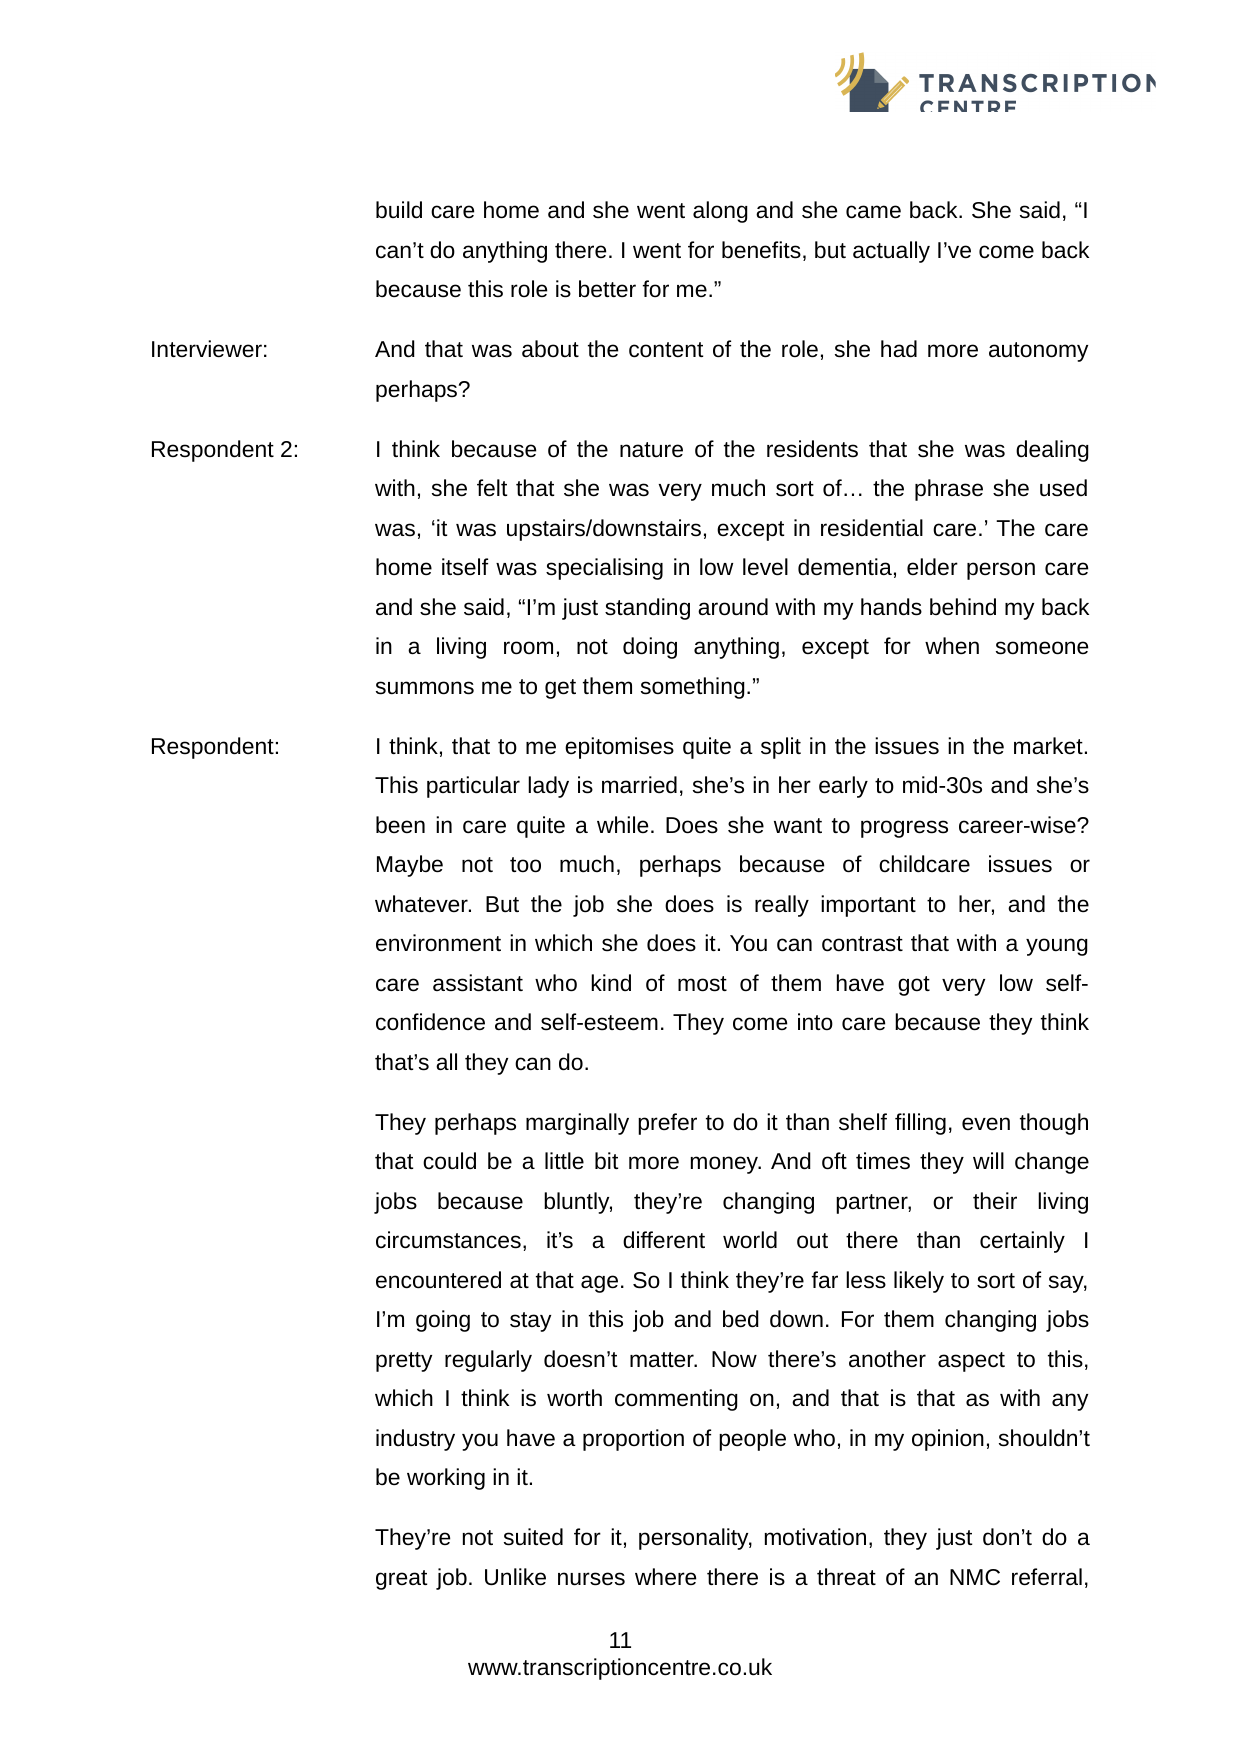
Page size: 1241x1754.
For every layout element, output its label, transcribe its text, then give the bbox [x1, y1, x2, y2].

picture [834, 52, 1156, 112]
text Respondent 2: I think because of the nature of the residents that she was dealing with, she felt that she was very much sort of… the phrase she used was, ‘it was upstairs/downstairs, except in residential care.’ The care home itself was specialising in low level dementia, elder person care and she said, “I’m just standing around with my hands behind my back in a living room, not doing anything, except for when someone summons me to get them something.” [150, 436, 1090, 699]
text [150, 197, 1090, 302]
text They perhaps marginally prefer to do it than shelf filling, even though that could be a little bit more money. And oft times they will change jobs because bluntly, they’re changing partner, or their living circumstances, it’s a different world out there than certainly I encountered at that age. So I think they’re far less likely to sort of say, I’m going to stay in this job and bed down. For them changing jobs pretty regularly doesn’t matter. Now there’s another aspect to this, which I think is worth commenting on, and that is that as with any industry you have a proportion of people who, in my opinion, shouldn’t be working in it. [150, 1109, 1090, 1490]
text Interviewer: And that was about the content of the role, she had more autonomy perhaps? [150, 336, 1090, 402]
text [150, 1524, 1090, 1590]
text Respondent: I think, that to me epitomises quite a split in the issues in the market. This particular lady is married, she’s in her early to mid-30s and she’s been in care quite a while. Does she want to progress career-wise? Maybe not too much, perhaps because of childcare issues or whatever. But the job she does is really important to her, and the environment in which she does it. You can contrast that with a young care assistant who kind of most of them have got very low self-confidence and self-esteem. They come into care because they think that’s all they can do. [150, 733, 1090, 1075]
